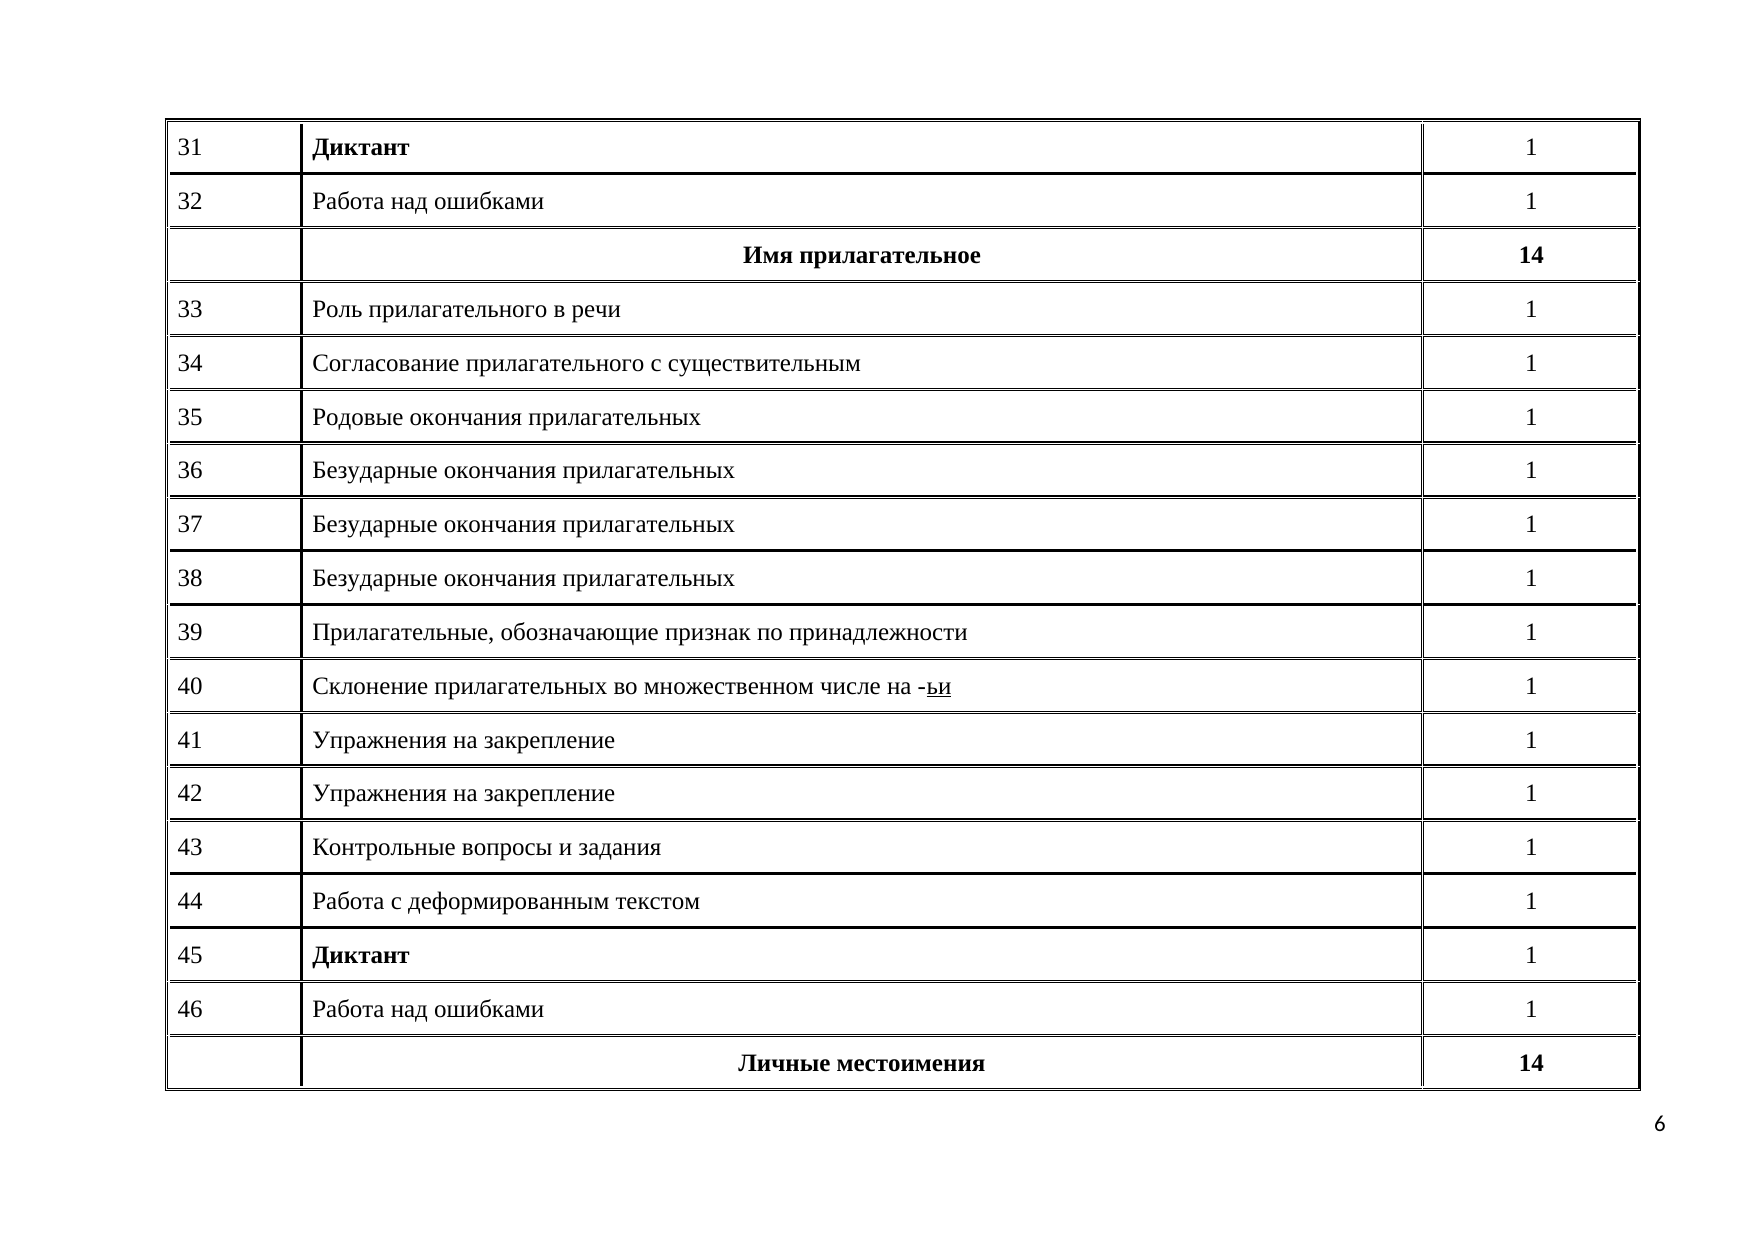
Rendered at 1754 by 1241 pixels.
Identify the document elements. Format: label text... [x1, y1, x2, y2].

table_cell 33 [166, 280, 301, 333]
table_cell 14 [1423, 1034, 1639, 1087]
table_cell 1 [1423, 980, 1639, 1034]
table_cell 1 [1424, 172, 1638, 226]
table_cell Родовые окончания прилагательных [303, 391, 1421, 441]
table_cell 31 [168, 122, 301, 172]
table_cell 1 [1424, 549, 1638, 603]
table_cell Склонение прилагательных во множественном числе на -ьи [303, 660, 1421, 711]
table_cell 1 [1424, 495, 1639, 549]
table_cell Роль прилагательного в речи [303, 283, 1421, 333]
table_cell 1 [1423, 657, 1639, 711]
table_cell [166, 226, 301, 280]
table_cell 1 [1424, 441, 1639, 495]
table_cell Диктант [303, 929, 1421, 980]
table_cell [166, 1034, 301, 1087]
table_cell 1 [1424, 603, 1639, 657]
table_cell 1 [1424, 872, 1638, 926]
table_cell 32 [168, 172, 300, 226]
table_cell Безударные окончания прилагательных [303, 552, 1421, 603]
table_cell 1 [1424, 388, 1639, 441]
table_cell Имя прилагательное [303, 229, 1421, 280]
table_cell Работа над ошибками [303, 175, 1421, 226]
table_cell Безударные окончания прилагательных [303, 445, 1421, 495]
table_cell 1 [1423, 122, 1638, 172]
table_cell 36 [168, 441, 300, 495]
table_cell 38 [168, 549, 300, 603]
table_cell Прилагательные, обозначающие признак по принадлежности [303, 606, 1421, 657]
table_cell 44 [168, 872, 300, 926]
table_cell 1 [1424, 818, 1639, 872]
table_cell 35 [168, 388, 300, 441]
table_cell 42 [168, 764, 300, 818]
table_cell 39 [166, 603, 300, 657]
table_cell Работа с деформированным текстом [303, 875, 1421, 926]
table_cell Согласование прилагательного с существительным [303, 337, 1421, 387]
table_cell 1 [1423, 280, 1639, 333]
table_cell Работа над ошибками [303, 983, 1421, 1034]
table_cell Диктант [301, 122, 1422, 172]
table_cell 1 [1424, 764, 1639, 818]
table_cell Безударные окончания прилагательных [303, 499, 1421, 549]
table_cell 1 [1424, 926, 1638, 980]
table_cell Упражнения на закрепление [303, 714, 1421, 764]
table_cell 14 [1423, 226, 1639, 280]
table_cell 37 [168, 495, 300, 549]
table_cell 43 [168, 818, 300, 872]
table_cell 1 [1423, 711, 1639, 764]
table_cell Личные местоимения [301, 1037, 1422, 1087]
table_cell 45 [168, 926, 300, 980]
table_cell 41 [166, 711, 301, 764]
table_cell 46 [166, 980, 301, 1034]
table_cell Контрольные вопросы и задания [303, 822, 1421, 872]
table_cell 34 [168, 334, 300, 387]
table_cell Упражнения на закрепление [303, 768, 1421, 818]
table_cell 40 [166, 657, 301, 711]
table_cell 1 [1424, 334, 1639, 387]
